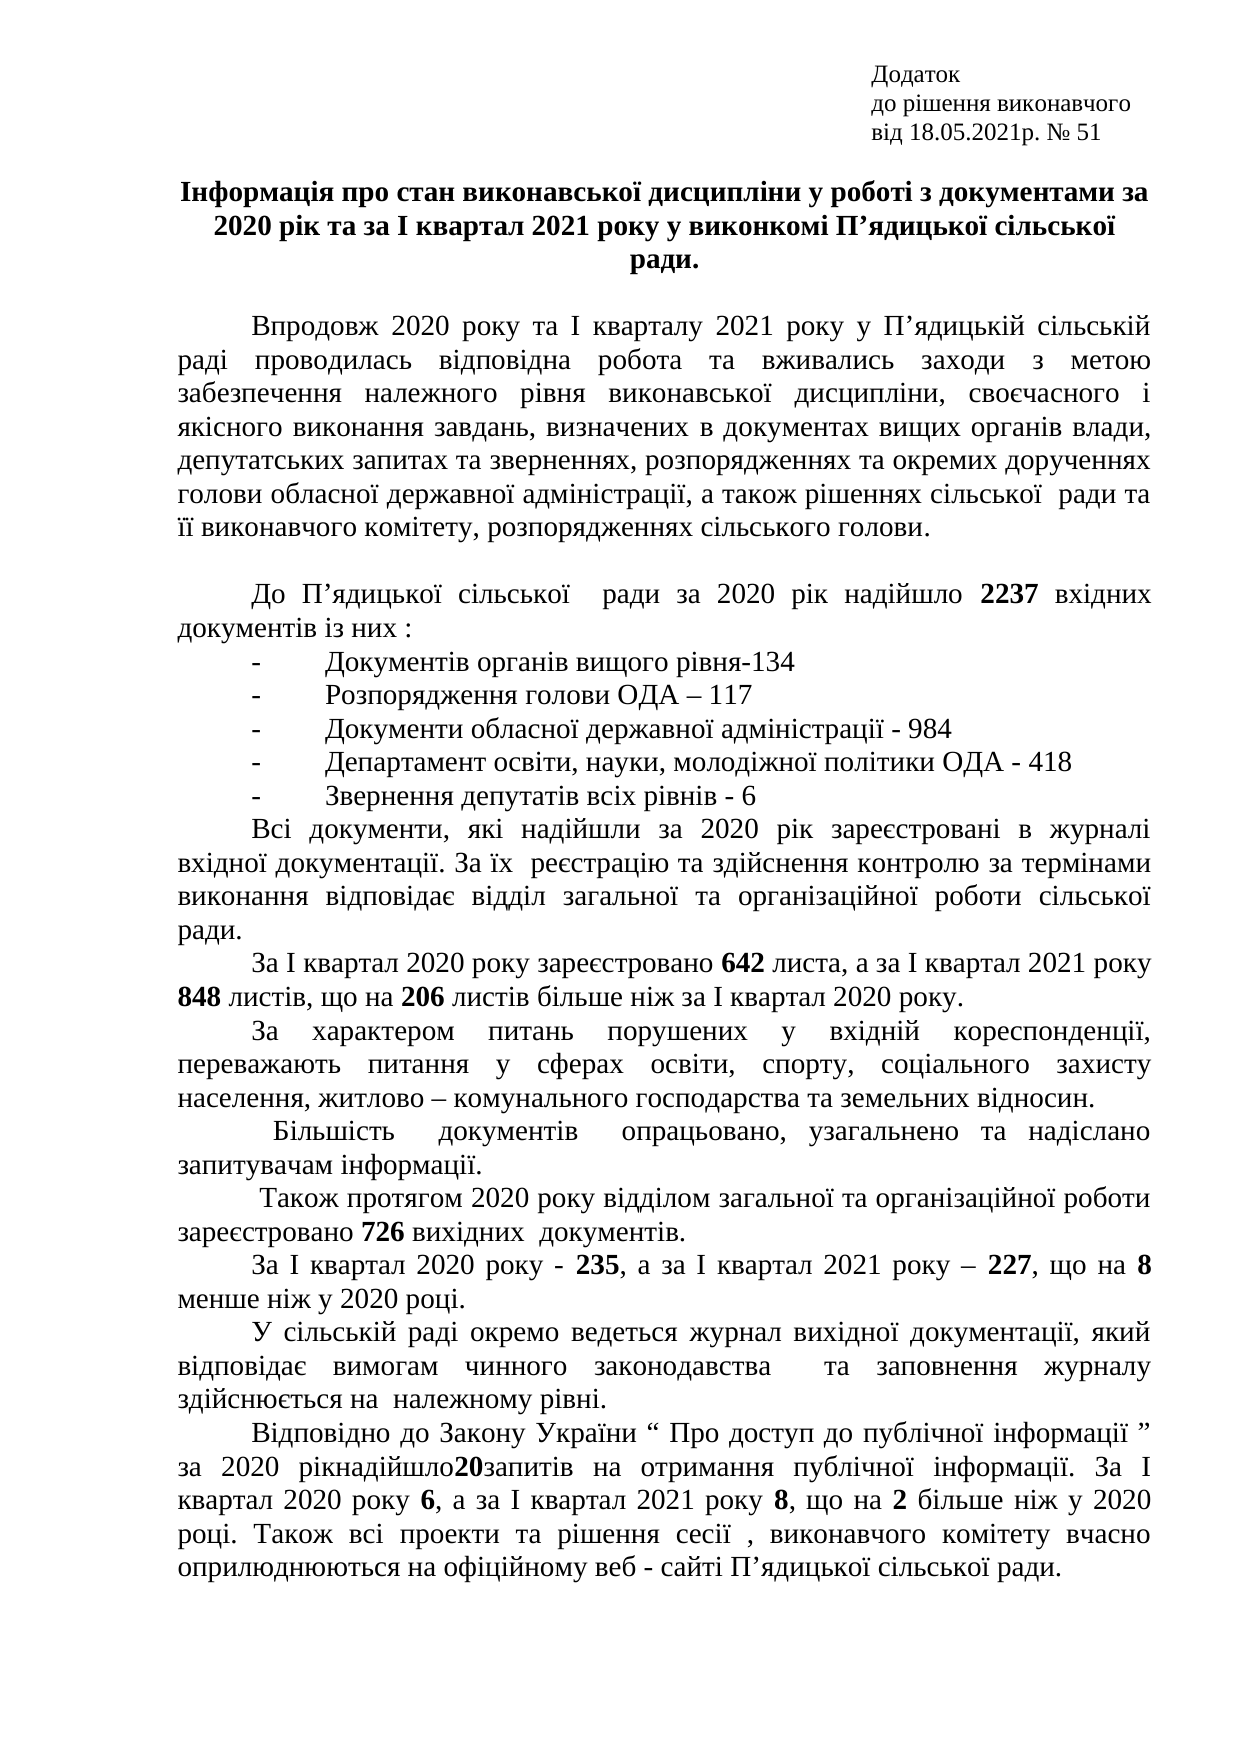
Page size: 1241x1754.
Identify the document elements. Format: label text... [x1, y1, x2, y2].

text До П’ядицької сільської ради за 2020 рік надійшло 2237 вхідних документів із них : [177, 577, 1152, 644]
text За І квартал 2020 року - 235, а за І квартал 2021 року – 227, що на 8 менше ніж у 2020 році. [177, 1247, 1152, 1314]
list Документів органів вищого рівня-134 [177, 644, 1152, 677]
text Всі документи, які надійшли за 2020 рік зареєстровані в журналі вхідної документації. За їх реєстрацію та здійснення контролю за термінами виконання відповідає відділ загальної та організаційної роботи сільської ради. [177, 811, 1152, 946]
text За І квартал 2020 року зареєстровано 642 листа, а за І квартал 2021 року 848 листів, що на 206 листів більше ніж за І квартал 2020 року. [177, 946, 1152, 1013]
list Департамент освіти, науки, молодіжної політики ОДА - 418 [177, 744, 1152, 778]
text Більшість документів опрацьовано, узагальнено та надіслано запитувачам інформації. [177, 1113, 1152, 1180]
list Документи обласної державної адміністрації - 984 [177, 711, 1152, 744]
text У сільській раді окремо ведеться журнал вихідної документації, який відповідає вимогам чинного законодавства та заповнення журналу здійснюється на належному рівні. [177, 1314, 1152, 1415]
text Інформація про стан виконавської дисципліни у роботі з документами за 2020 рік та за І квартал 2021 року у виконкомі П’ядицької сільської ради. [177, 174, 1152, 275]
list Розпорядження голови ОДА – 117 [177, 677, 1152, 711]
text Також протягом 2020 року відділом загальної та організаційної роботи зареєстровано 726 вихідних документів. [177, 1180, 1152, 1247]
text За характером питань порушених у вхідній кореспонденції, переважають питання у сферах освіти, спорту, соціального захисту населення, житлово – комунального господарства та земельних відносин. [177, 1013, 1152, 1113]
text Додаток [871, 59, 1152, 88]
text Впродовж 2020 року та І кварталу 2021 року у П’ядицькій сільській раді проводилась відповідна робота та вживались заходи з метою забезпечення належного рівня виконавської дисципліни, своєчасного і якісного виконання завдань, визначених в документах вищих органів влади, депутатських запитах та зверненнях, розпорядженнях та окремих дорученнях голови обласної державної адміністрації, а також рішеннях сільської ради та її виконавчого комітету, розпорядженнях сільського голови. [177, 308, 1152, 543]
list Звернення депутатів всіх рівнів - 6 [177, 778, 1152, 811]
text до рішення виконавчого від 18.05.2021р. № 51 [871, 88, 1152, 145]
text Відповідно до Закону України “ Про доступ до публічної інформації ” за 2020 рікнадійшло20запитів на отримання публічної інформації. За І квартал 2020 року 6, а за І квартал 2021 року 8, що на 2 більше ніж у 2020 році. Також всі проекти та рішення сесії , виконавчого комітету вчасно оприлюднюються на офіційному веб - сайті П’ядицької сільської ради. [177, 1415, 1152, 1583]
